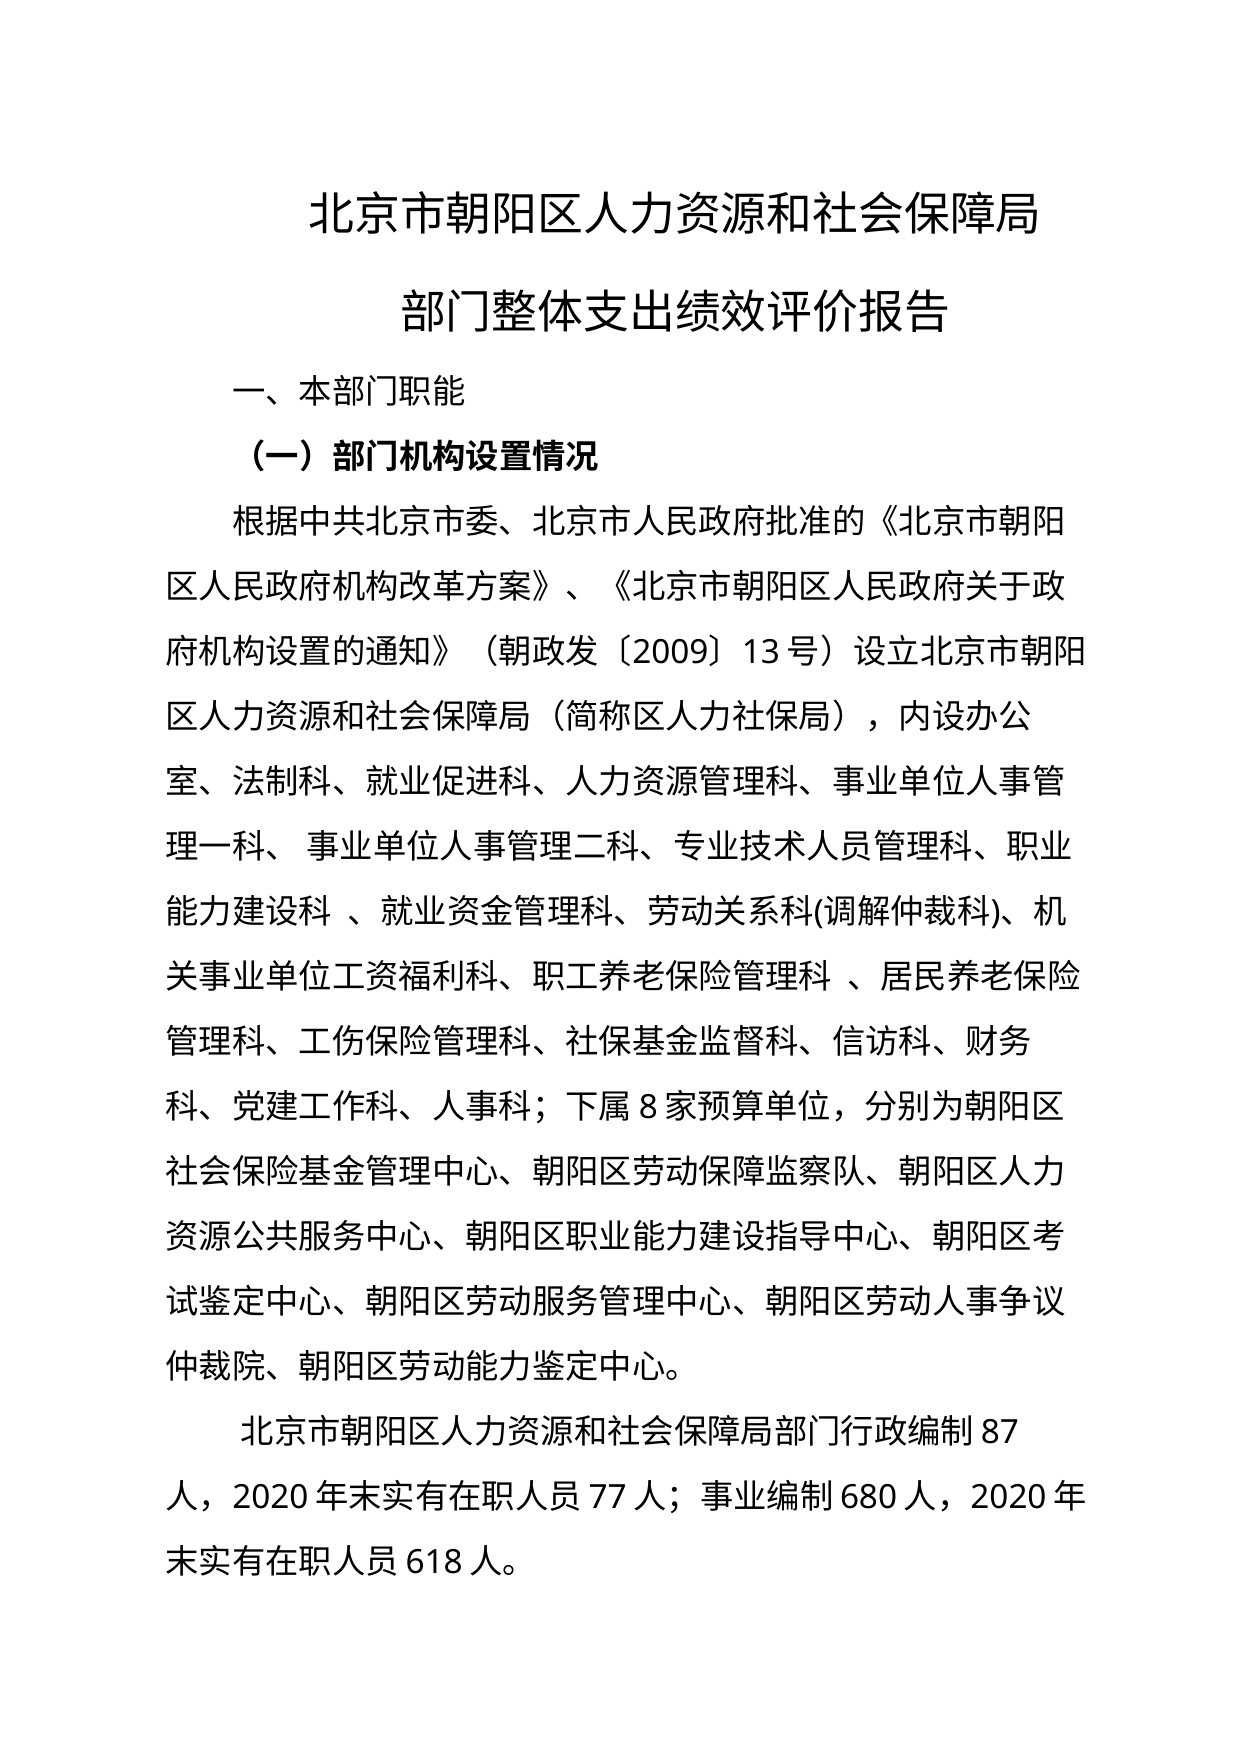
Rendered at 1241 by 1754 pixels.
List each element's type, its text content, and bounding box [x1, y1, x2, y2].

subtitle 一、本部门职能 [165, 357, 1093, 422]
text 根据中共北京市委、北京市人民政府批准的《北京市朝阳区人民政府机构改革方案》、《北京市朝阳区人民政府关于政府机构设置的通知》（朝政发〔2009〕13号）设立北京市朝阳区人力资源和社会保障局（简称区人力社保局），内设办公室、法制科、就业促进科、人力资源管理科、事业单位人事管理一科、 事业单位人事管理二科、专业技术人员管理科、职业能力建设科 、就业资金管理科、劳动关系科(调解仲裁科)、机关事业单位工资福利科、职工养老保险管理科 、居民养老保险管理科、工伤保险管理科、社保基金监督科、信访科、财务科、党建工作科、人事科；下属8家预算单位，分别为朝阳区社会保险基金管理中心、朝阳区劳动保障监察队、朝阳区人力资源公共服务中心、朝阳区职业能力建设指导中心、朝阳区考试鉴定中心、朝阳区劳动服务管理中心、朝阳区劳动人事争议仲裁院、朝阳区劳动能力鉴定中心。 [165, 487, 1093, 1397]
subtitle （一）部门机构设置情况 [165, 422, 1093, 487]
text 北京市朝阳区人力资源和社会保障局部门行政编制87人，2020年末实有在职人员77人；事业编制680人，2020年末实有在职人员618人。 [165, 1397, 1093, 1592]
text 北京市朝阳区人力资源和社会保障局 [165, 162, 1093, 259]
text 部门整体支出绩效评价报告 [165, 259, 1093, 357]
